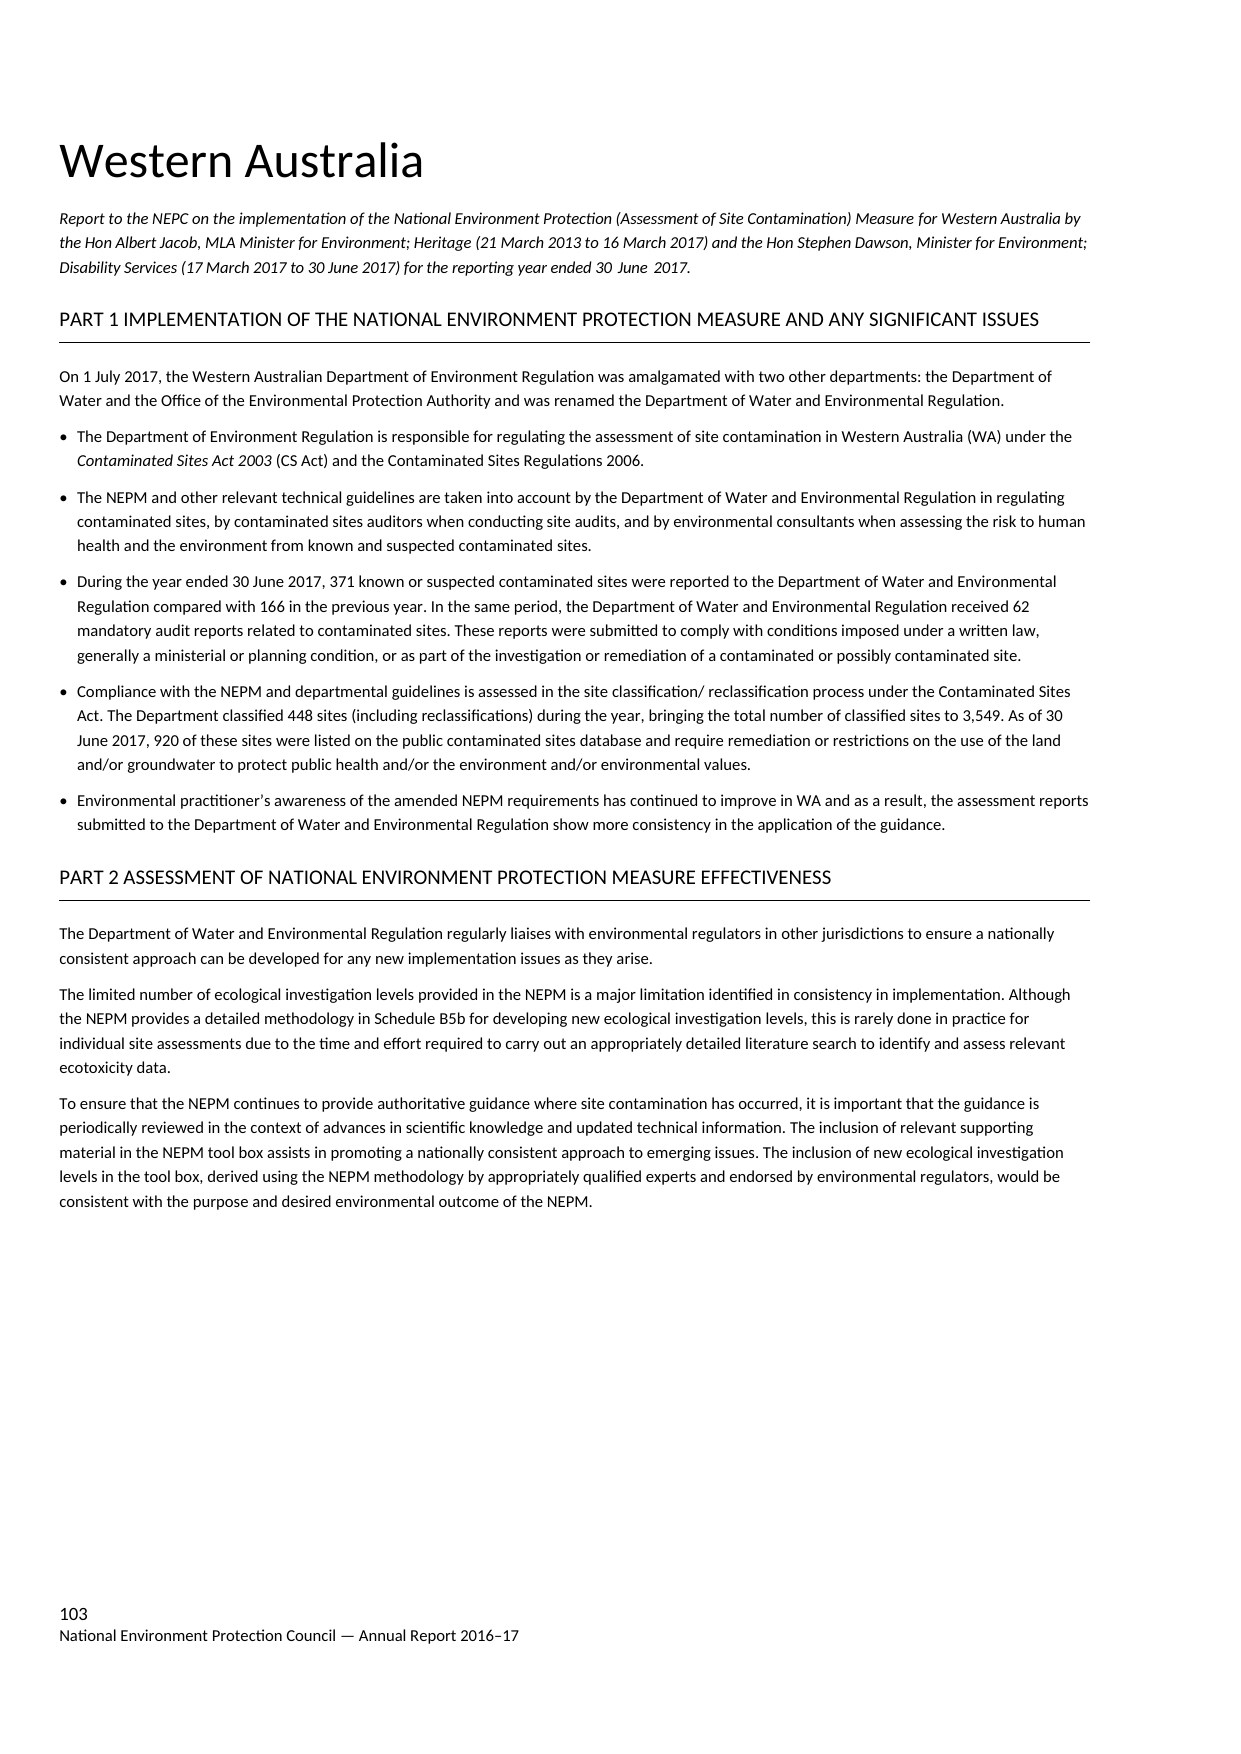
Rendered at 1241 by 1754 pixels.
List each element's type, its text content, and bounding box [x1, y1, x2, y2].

text PART 2 Assessment of National Environment Protection Measure effectiveness [59, 864, 1090, 900]
text • Environmental practitioner’s awareness of the amended NEPM requirements has continued to improve in WA and as a result, the assessment reports submitted to the Department of Water and Environmental Regulation show more consistency in the application of the guidance. [59, 790, 1090, 835]
text The Department of Water and Environmental Regulation regularly liaises with environmental regulators in other jurisdictions to ensure a nationally consistent approach can be developed for any new implementation issues as they arise. [59, 924, 1090, 968]
text PART 1 Implementation of the National Environment Protection Measure and any significant issues [59, 306, 1090, 342]
text The limited number of ecological investigation levels provided in the NEPM is a major limitation identified in consistency in implementation. Although the NEPM provides a detailed methodology in Schedule B5b for developing new ecological investigation levels, this is rarely done in practice for individual site assessments due to the time and effort required to carry out an appropriately detailed literature search to identify and assess relevant ecotoxicity data. [59, 984, 1090, 1078]
text • The Department of Environment Regulation is responsible for regulating the assessment of site contamination in Western Australia (WA) under the Contaminated Sites Act 2003 (CS Act) and the Contaminated Sites Regulations 2006. [59, 426, 1090, 471]
text • During the year ended 30 June 2017, 371 known or suspected contaminated sites were reported to the Department of Water and Environmental Regulation compared with 166 in the previous year. In the same period, the Department of Water and Environmental Regulation received 62 mandatory audit reports related to contaminated sites. These reports were submitted to comply with conditions imposed under a written law, generally a ministerial or planning condition, or as part of the investigation or remediation of a contaminated or possibly contaminated site. [59, 572, 1090, 665]
subtitle Western Australia [59, 129, 1090, 190]
text Report to the NEPC on the implementation of the National Environment Protection (Assessment of Site Contamination) Measure for Western Australia by the Hon Albert Jacob, MLA Minister for Environment; Heritage (21 March 2013 to 16 March 2017) and the Hon Stephen Dawson, Minister for Environment; Disability Services (17 March 2017 to 30 June 2017) for the reporting year ended 30 June 2017. [59, 208, 1090, 277]
text • Compliance with the NEPM and departmental guidelines is assessed in the site classification/ reclassification process under the Contaminated Sites Act. The Department classified 448 sites (including reclassifications) during the year, bringing the total number of classified sites to 3,549. As of 30 June 2017, 920 of these sites were listed on the public contaminated sites database and require remediation or restrictions on the use of the land and/or groundwater to protect public health and/or the environment and/or environmental values. [59, 681, 1090, 774]
text To ensure that the NEPM continues to provide authoritative guidance where site contamination has occurred, it is important that the guidance is periodically reviewed in the context of advances in scientific knowledge and updated technical information. The inclusion of relevant supporting material in the NEPM tool box assists in promoting a nationally consistent approach to emerging issues. The inclusion of new ecological investigation levels in the tool box, derived using the NEPM methodology by appropriately qualified experts and endorsed by environmental regulators, would be consistent with the purpose and desired environmental outcome of the NEPM. [59, 1093, 1090, 1211]
text On 1 July 2017, the Western Australian Department of Environment Regulation was amalgamated with two other departments: the Department of Water and the Office of the Environmental Protection Authority and was renamed the Department of Water and Environmental Regulation. [59, 366, 1090, 411]
text • The NEPM and other relevant technical guidelines are taken into account by the Department of Water and Environmental Regulation in regulating contaminated sites, by contaminated sites auditors when conducting site audits, and by environmental consultants when assessing the risk to human health and the environment from known and suspected contaminated sites. [59, 487, 1090, 556]
